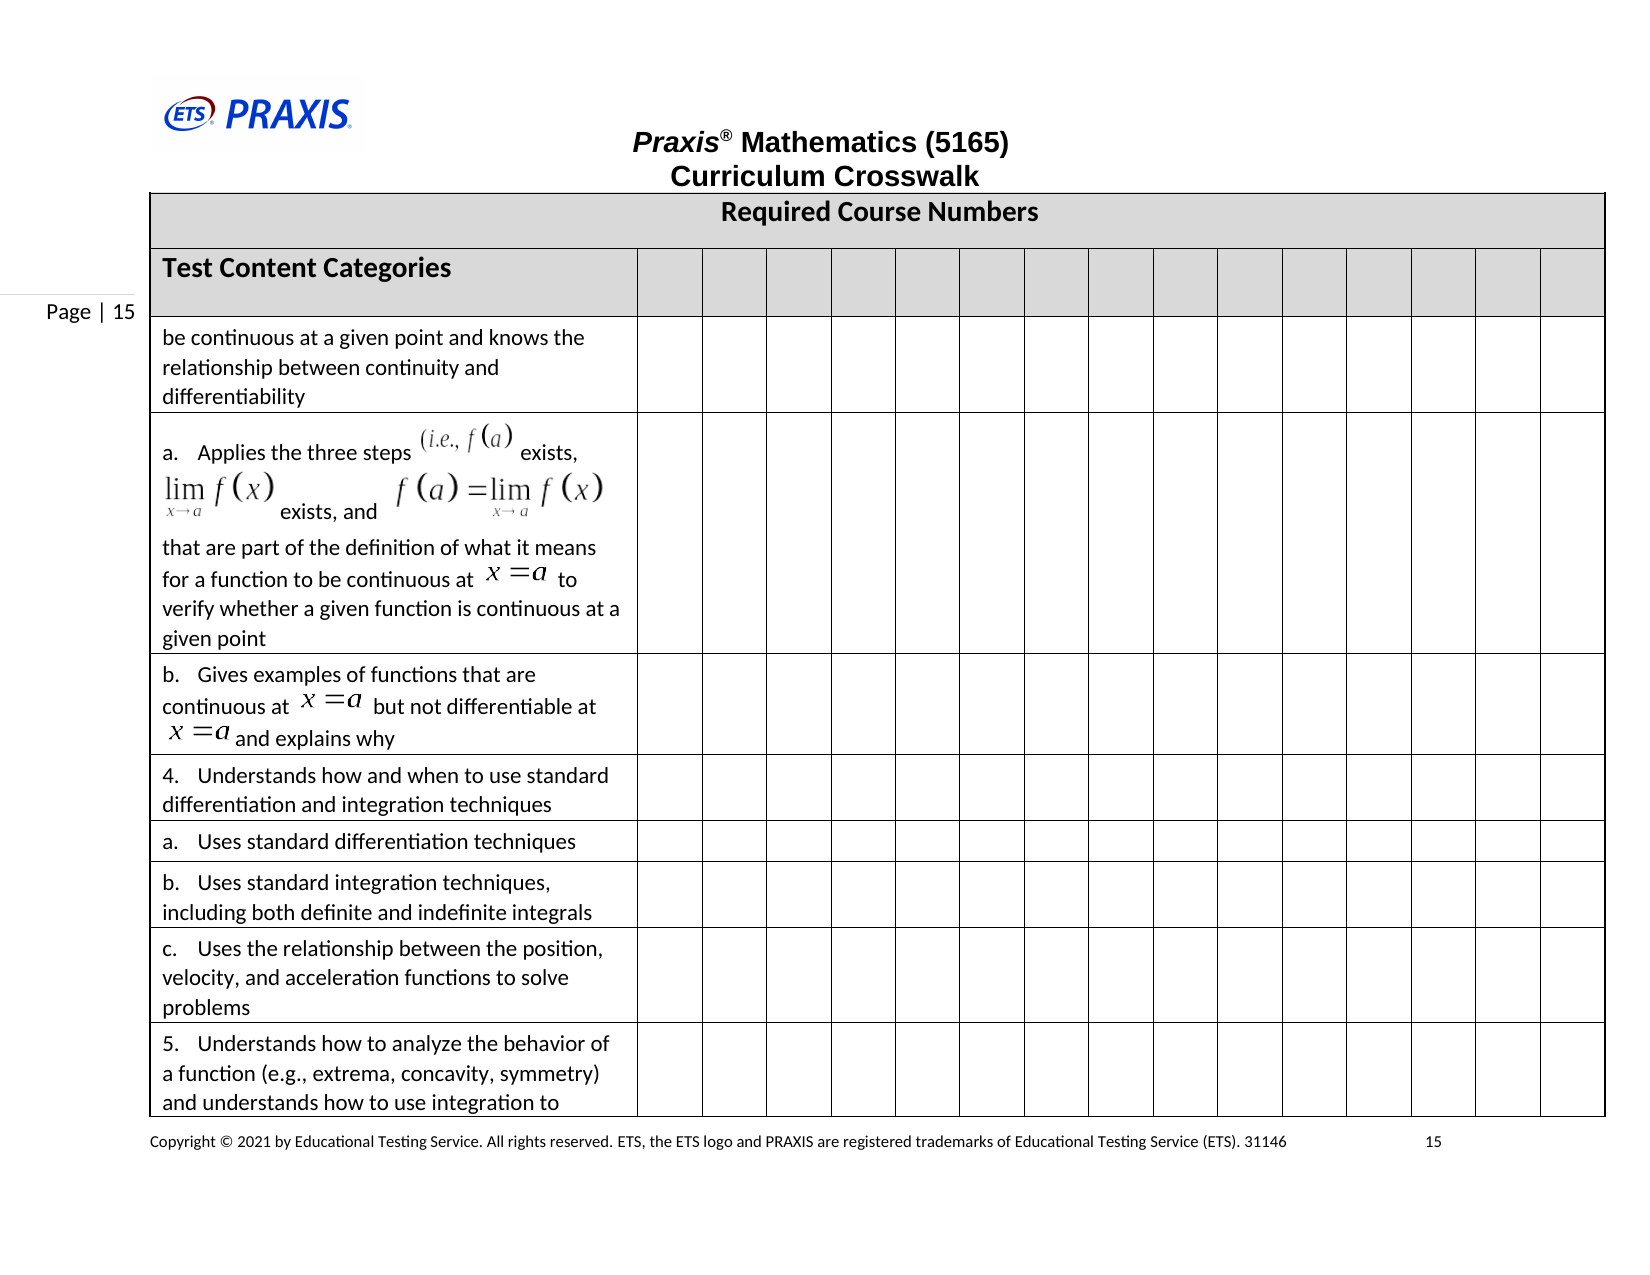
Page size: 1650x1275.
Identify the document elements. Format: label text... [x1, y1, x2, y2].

table_cell [832, 821, 895, 861]
table_cell [1218, 249, 1282, 316]
table_cell [703, 317, 766, 412]
table_cell [1025, 654, 1088, 754]
table_cell [638, 413, 702, 653]
table_cell [1089, 928, 1153, 1022]
table_cell [1154, 821, 1217, 861]
table_cell [703, 755, 766, 820]
table_cell [1412, 249, 1475, 316]
picture [150, 75, 364, 153]
table_cell [703, 928, 766, 1022]
table_cell [1412, 654, 1475, 754]
table_cell [1412, 928, 1475, 1022]
table_cell [960, 413, 1024, 653]
table_cell [832, 928, 895, 1022]
table_cell b. Gives examples of functions that are continuous at but not differentiable at and explains why [151, 654, 637, 754]
table_cell [960, 755, 1024, 820]
table_cell [1025, 249, 1088, 316]
table_cell [1412, 1023, 1475, 1116]
table_cell [1154, 317, 1217, 412]
table_cell [703, 862, 766, 927]
table_cell [1347, 249, 1411, 316]
table_cell [1412, 317, 1475, 412]
table_cell [767, 821, 831, 861]
table_cell [1218, 317, 1282, 412]
table_cell [638, 249, 702, 316]
table_cell [832, 654, 895, 754]
table_cell [1218, 413, 1282, 653]
table_cell [960, 654, 1024, 754]
table_cell [960, 928, 1024, 1022]
table_cell [1476, 928, 1540, 1022]
table_cell b. Uses standard integration techniques, including both definite and indefinite integrals [151, 862, 637, 927]
table_cell [1218, 862, 1282, 927]
table_cell c. Uses the relationship between the position, velocity, and acceleration functions to solve problems [151, 928, 637, 1022]
table_cell [638, 821, 702, 861]
table_cell [1476, 1023, 1540, 1116]
table_cell [1283, 654, 1346, 754]
table_cell [1412, 862, 1475, 927]
table_cell [1283, 862, 1346, 927]
table_header Required Course Numbers [151, 194, 1604, 248]
table_cell [960, 317, 1024, 412]
table_cell [1476, 654, 1540, 754]
table_cell [767, 317, 831, 412]
table_cell [1283, 821, 1346, 861]
table_cell [1347, 862, 1411, 927]
table_cell [832, 413, 895, 653]
table_cell [896, 755, 959, 820]
table_cell [1154, 413, 1217, 653]
table_cell [703, 413, 766, 653]
table_cell [1025, 755, 1088, 820]
table_cell [896, 928, 959, 1022]
table_cell 5. Understands how to analyze the behavior of a function (e.g., extrema, concavity, symmetry) and understands how to use integration to compute area [151, 1023, 637, 1116]
table_cell [960, 862, 1024, 927]
table_cell [767, 862, 831, 927]
table_cell [1089, 654, 1153, 754]
table_cell [1283, 1023, 1346, 1116]
table_cell [896, 862, 959, 927]
table_cell [1089, 821, 1153, 861]
table_cell [1154, 862, 1217, 927]
table_cell [960, 249, 1024, 316]
table_cell [1025, 413, 1088, 653]
table_cell [1025, 928, 1088, 1022]
table_cell [767, 249, 831, 316]
table_cell [1154, 928, 1217, 1022]
table_cell [1541, 413, 1604, 653]
table_cell [1089, 862, 1153, 927]
table_cell [896, 1023, 959, 1116]
table_cell [1541, 1023, 1604, 1116]
table_cell [638, 755, 702, 820]
table_cell Test Content Categories [151, 249, 637, 316]
table_cell [1347, 821, 1411, 861]
table_cell [638, 1023, 702, 1116]
table_cell [960, 821, 1024, 861]
table_cell [1347, 413, 1411, 653]
table_cell a. Applies the three steps exists, exists, and that are part of the definition of what it means for a function to be continuous at to verify whether a given function is continuous at a given point [151, 413, 637, 653]
table_cell [1218, 1023, 1282, 1116]
table_cell [1476, 862, 1540, 927]
table_cell [767, 654, 831, 754]
table_cell [1218, 755, 1282, 820]
table_cell [1089, 413, 1153, 653]
table_cell [1218, 928, 1282, 1022]
table_cell [1541, 654, 1604, 754]
table_cell [1089, 1023, 1153, 1116]
table_cell [638, 317, 702, 412]
table_cell [1476, 755, 1540, 820]
table_cell [1347, 928, 1411, 1022]
table_cell a. Uses standard differentiation techniques [151, 821, 637, 861]
table_cell [1541, 821, 1604, 861]
table_cell [1218, 654, 1282, 754]
table_cell [1476, 821, 1540, 861]
table_cell [1283, 755, 1346, 820]
table_cell [1412, 413, 1475, 653]
table_cell [1347, 654, 1411, 754]
table_cell [1541, 928, 1604, 1022]
table_cell [1089, 755, 1153, 820]
table_cell [1476, 317, 1540, 412]
table_cell [1541, 862, 1604, 927]
table_cell [703, 821, 766, 861]
table_cell [1154, 755, 1217, 820]
table_cell [896, 413, 959, 653]
table_cell [1347, 755, 1411, 820]
table_cell [638, 928, 702, 1022]
table_cell [1283, 249, 1346, 316]
table_cell [896, 654, 959, 754]
table_cell [960, 1023, 1024, 1116]
table_cell [1218, 821, 1282, 861]
table_cell [1283, 317, 1346, 412]
table_cell [767, 1023, 831, 1116]
table_cell [1154, 249, 1217, 316]
table_cell [1412, 755, 1475, 820]
table_cell [1412, 821, 1475, 861]
table_cell 3. Understands what it means for a function to be continuous at a given point and knows the relationship between continuity and differentiability [151, 317, 637, 412]
table_cell [1025, 862, 1088, 927]
table_cell [832, 317, 895, 412]
table_cell [1541, 249, 1604, 316]
table_cell [896, 317, 959, 412]
table_cell [1347, 317, 1411, 412]
table_cell [1089, 317, 1153, 412]
table_cell [1347, 1023, 1411, 1116]
table_cell [1089, 249, 1153, 316]
table_cell [1154, 654, 1217, 754]
table_cell [1154, 1023, 1217, 1116]
table_cell [1283, 413, 1346, 653]
table_cell [832, 755, 895, 820]
table_cell [1025, 1023, 1088, 1116]
table_cell [703, 1023, 766, 1116]
table_cell [1283, 928, 1346, 1022]
table_cell [1476, 413, 1540, 653]
table_cell [896, 821, 959, 861]
table_cell [1541, 755, 1604, 820]
table_cell [1541, 317, 1604, 412]
table_cell [703, 654, 766, 754]
table_cell [1476, 249, 1540, 316]
table_cell [767, 413, 831, 653]
table_cell 4. Understands how and when to use standard differentiation and integration techniques [151, 755, 637, 820]
table_cell [1025, 821, 1088, 861]
table_cell [832, 862, 895, 927]
table_cell [703, 249, 766, 316]
table_cell [638, 862, 702, 927]
table_cell [767, 928, 831, 1022]
table_cell [767, 755, 831, 820]
table_cell [832, 249, 895, 316]
table_cell [896, 249, 959, 316]
table_cell [832, 1023, 895, 1116]
table_cell [1025, 317, 1088, 412]
table_cell [638, 654, 702, 754]
